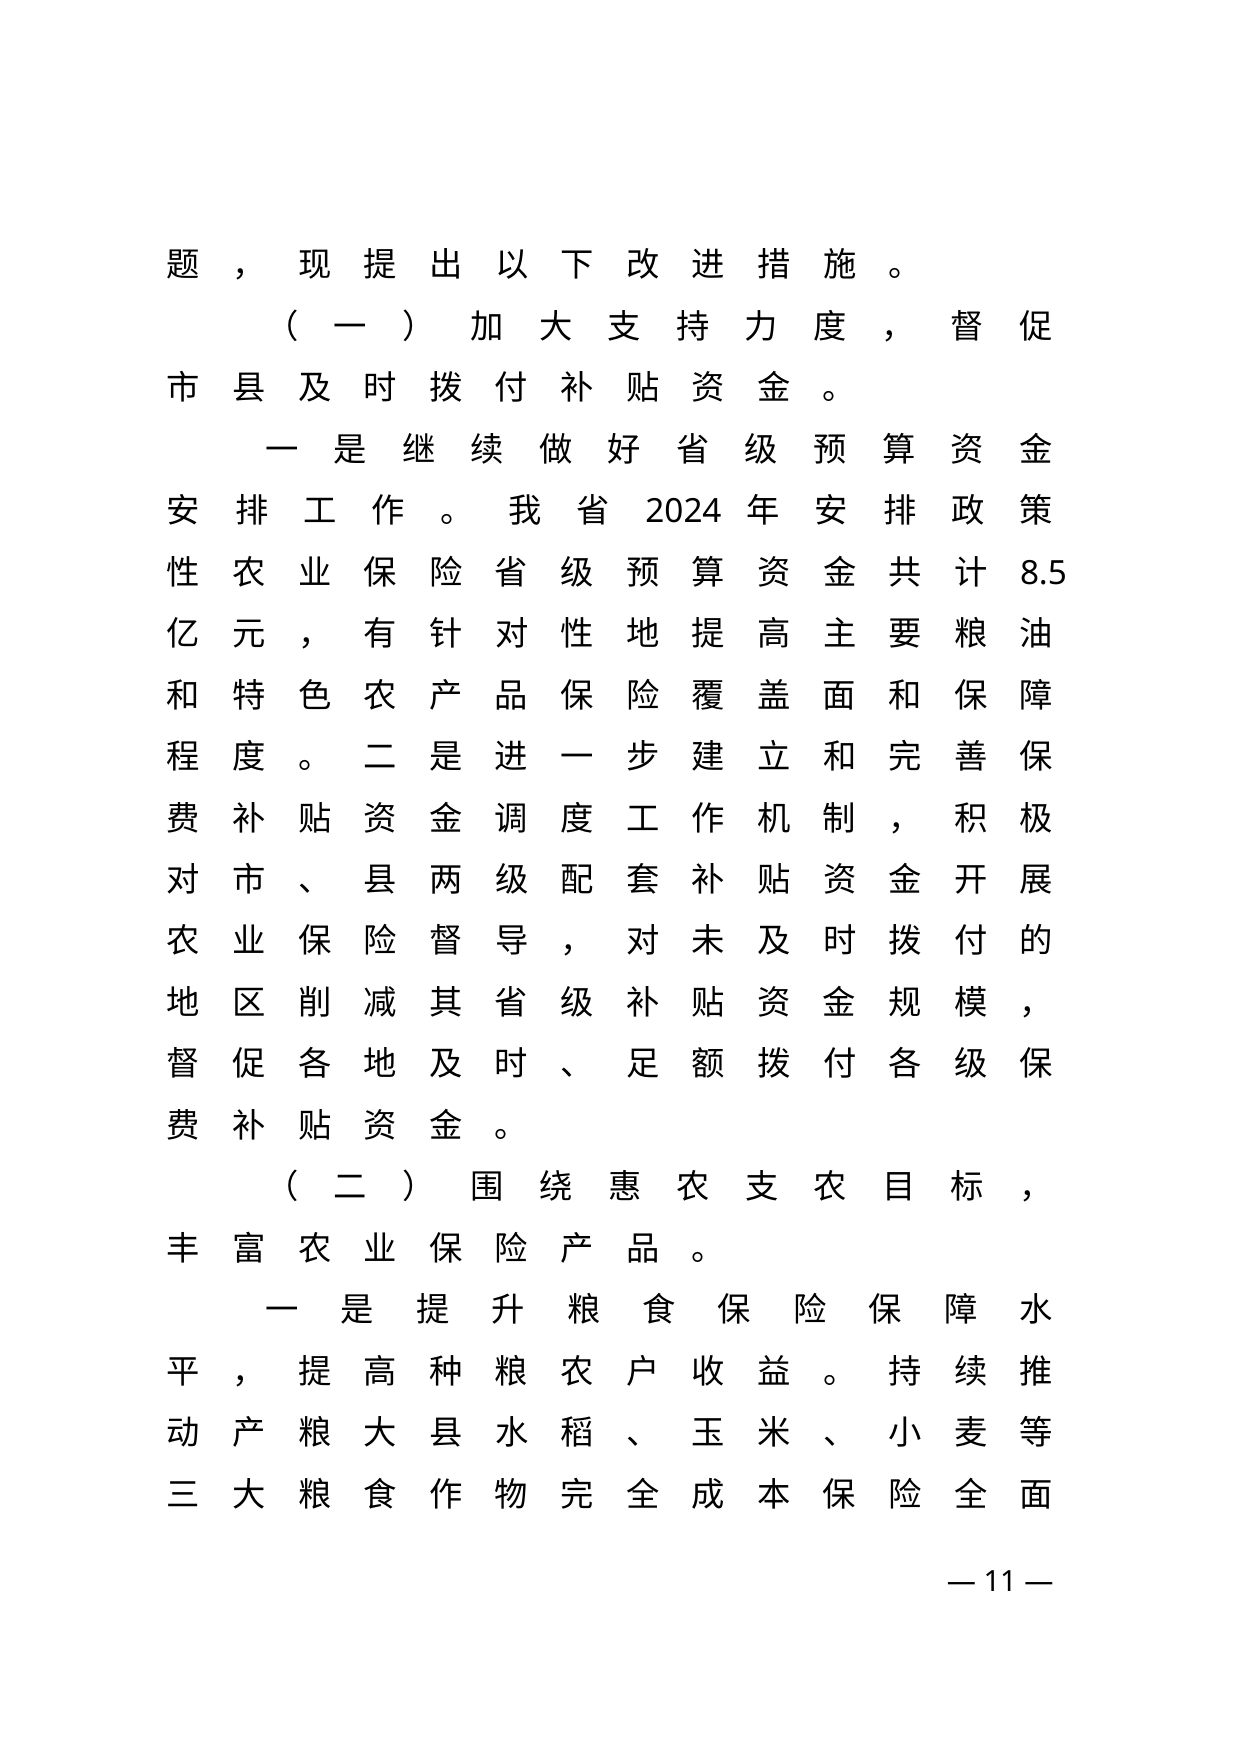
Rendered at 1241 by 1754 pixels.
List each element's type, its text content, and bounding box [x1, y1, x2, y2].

text 一是继续做好省级预算资金安排工作。我省2024年安排政策性农业保险省级预算资金共计8.5亿元，有针对性地提高主要粮油和特色农产品保险覆盖面和保障程度。二是进一步建立和完善保费补贴资金调度工作机制，积极对市、县两级配套补贴资金开展农业保险督导，对未及时拨付的地区削减其省级补贴资金规模，督促各地及时、足额拨付各级保费补贴资金。 [167, 416, 1085, 1153]
list （二）围绕惠农支农目标，丰富农业保险产品。 [167, 1153, 1085, 1276]
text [167, 232, 1085, 293]
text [167, 1276, 1085, 1522]
list （一）加大支持力度，督促市县及时拨付补贴资金。 [167, 293, 1085, 416]
